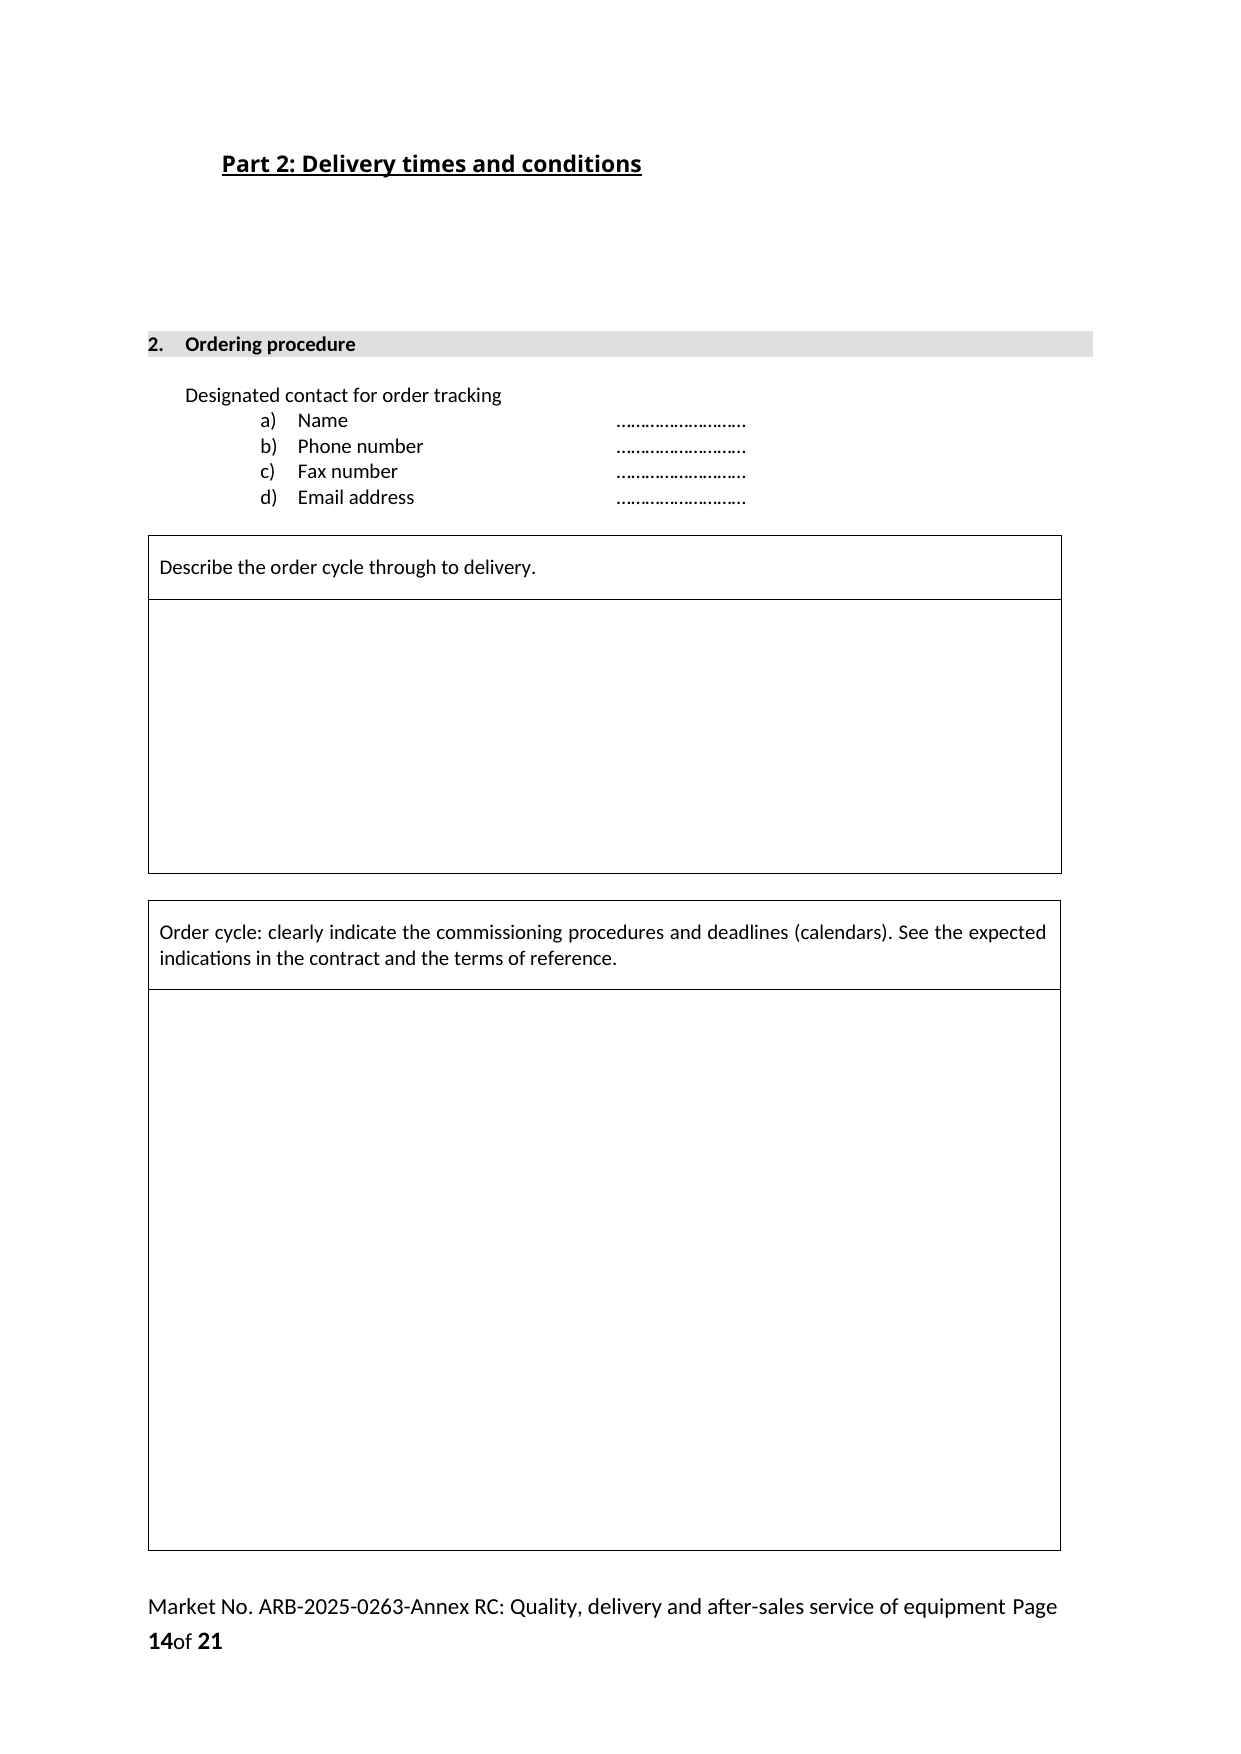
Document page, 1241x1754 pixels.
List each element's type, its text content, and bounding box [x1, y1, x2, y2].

list Name ……………………… [260, 408, 1093, 433]
text Designated contact for order tracking [185, 382, 1093, 408]
list Phone number ……………………… [260, 433, 1093, 458]
list Email address ……………………… [260, 484, 1093, 509]
table_header Order cycle: clearly indicate the commissioning procedures and deadlines (calendars). See the expected indications in the contract and the terms of reference. [149, 901, 1060, 989]
table_cell [149, 990, 1060, 1550]
table_cell [149, 600, 1061, 873]
list Fax number ……………………… [260, 458, 1093, 484]
table_header Describe the order cycle through to delivery. [149, 536, 1061, 599]
list Ordering procedure [148, 331, 1093, 357]
text Part 2: Delivery times and conditions [148, 148, 1093, 179]
